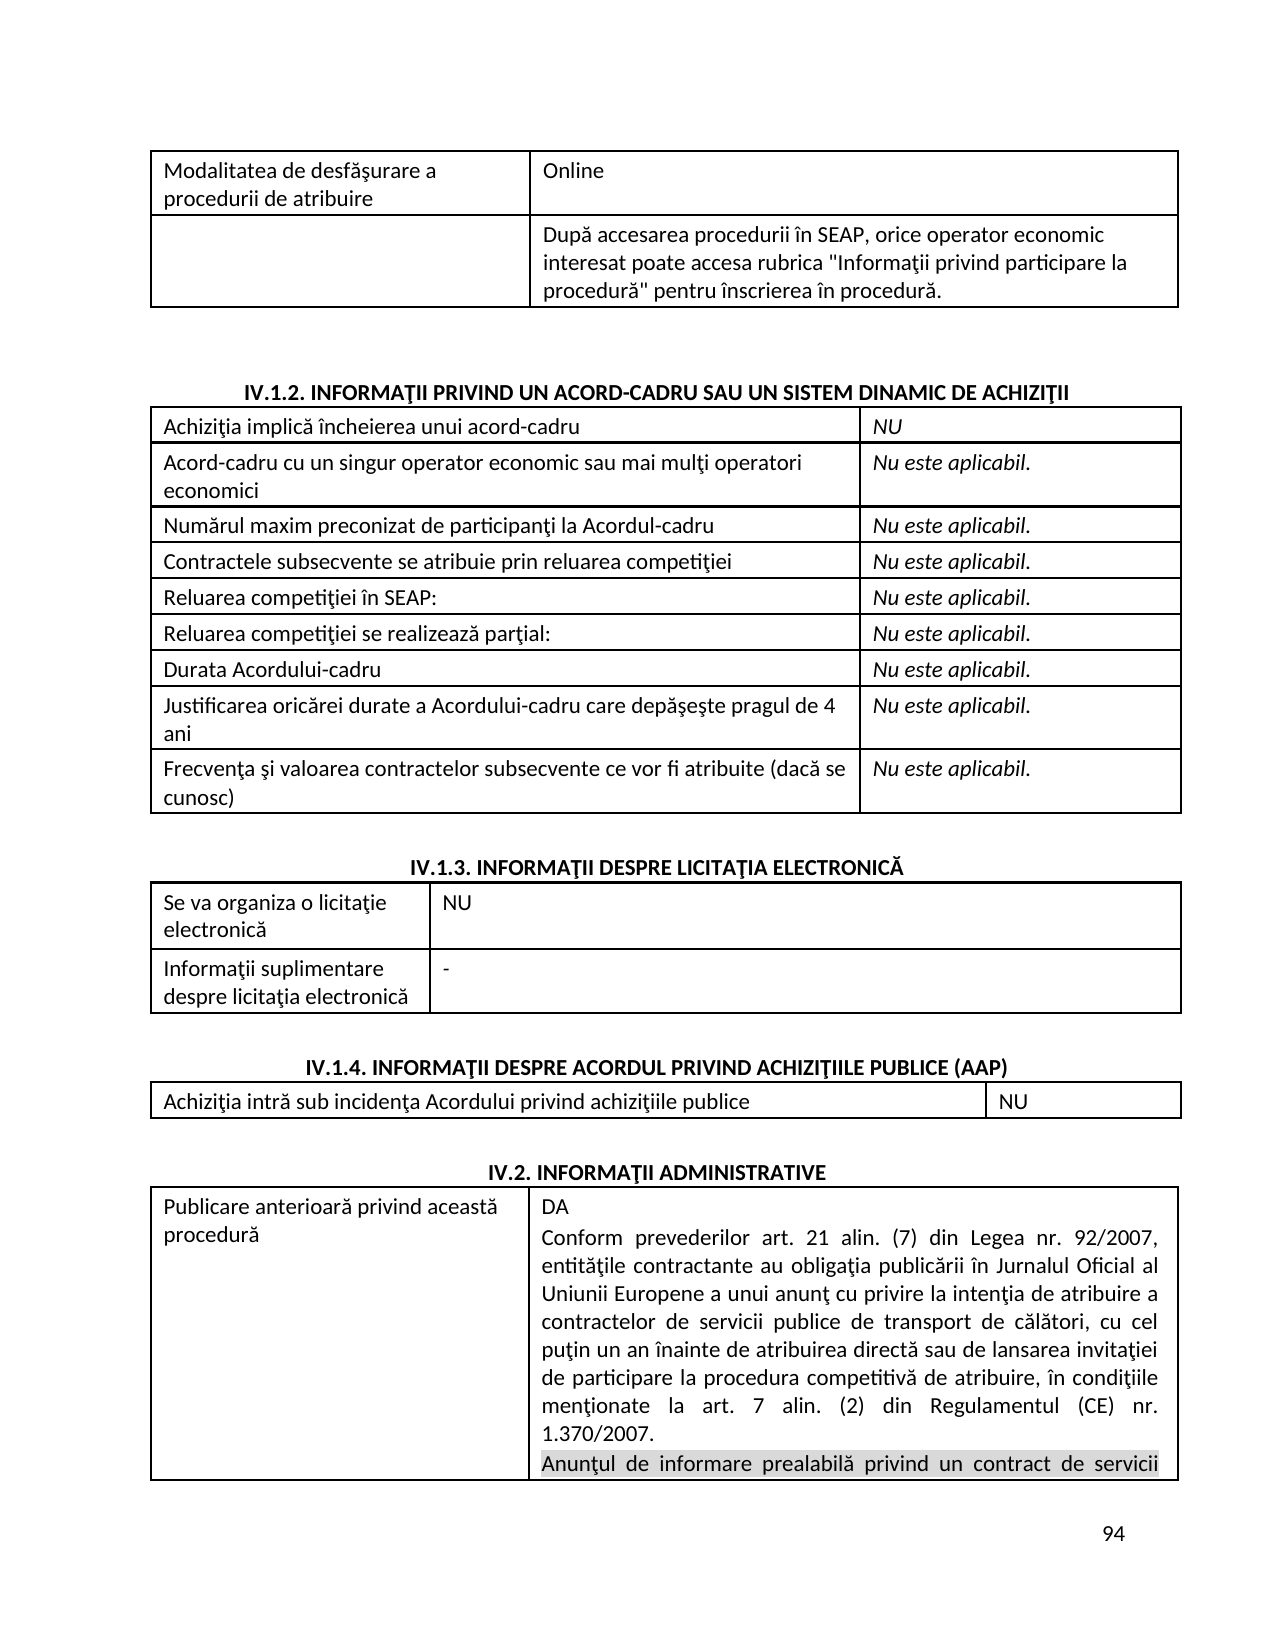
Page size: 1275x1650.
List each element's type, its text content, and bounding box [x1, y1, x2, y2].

table_cell Nu este aplicabil. [861, 651, 1180, 684]
table_cell Numărul maxim preconizat de participanţi la Acordul-cadru [152, 508, 859, 541]
text IV.1.3. INFORMAŢII DESPRE LICITAŢIA ELECTRONICĂ [189, 853, 1125, 881]
table_cell Nu este aplicabil. [861, 444, 1180, 505]
table_cell Nu este aplicabil. [861, 750, 1180, 812]
table_cell După accesarea procedurii în SEAP, orice operator economic interesat poate accesa rubrica "Informaţii privind participare la procedură" pentru înscrierea în procedură. [531, 216, 1177, 306]
table_header Se va organiza o licitaţie electronică [152, 884, 429, 948]
text IV.1.2. INFORMAŢII PRIVIND UN ACORD-CADRU SAU UN SISTEM DINAMIC DE ACHIZIŢII [189, 378, 1125, 406]
table_cell Frecvenţa şi valoarea contractelor subsecvente ce vor fi atribuite (dacă se cunosc) [152, 750, 859, 812]
table_cell Reluarea competiţiei în SEAP: [152, 579, 859, 613]
table_cell Contractele subsecvente se atribuie prin reluarea competiţiei [152, 543, 859, 577]
table_cell [152, 216, 529, 306]
text IV.2. INFORMAŢII ADMINISTRATIVE [189, 1158, 1125, 1186]
text IV.1.4. INFORMAŢII DESPRE ACORDUL PRIVIND ACHIZIŢIILE PUBLICE (AAP) [189, 1053, 1125, 1081]
table_cell Reluarea competiţiei se realizează parţial: [152, 615, 859, 649]
table_cell - [431, 950, 1180, 1012]
table_header Achiziţia implică încheierea unui acord-cadru [152, 408, 859, 441]
table_header NU [861, 408, 1180, 441]
table_cell Modalitatea de desfăşurare a procedurii de atribuire [152, 152, 529, 214]
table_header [530, 1188, 1177, 1479]
table_cell Acord-cadru cu un singur operator economic sau mai mulţi operatori economici [152, 444, 859, 505]
table_cell Online [531, 152, 1177, 214]
table_cell Nu este aplicabil. [861, 687, 1180, 748]
table_header Achiziţia intră sub incidenţa Acordului privind achiziţiile publice [152, 1083, 985, 1117]
table_cell Informaţii suplimentare despre licitaţia electronică [152, 950, 429, 1012]
table_cell Durata Acordului-cadru [152, 651, 859, 684]
table_header NU [987, 1083, 1180, 1117]
table_cell Nu este aplicabil. [861, 508, 1180, 541]
table_cell Nu este aplicabil. [861, 543, 1180, 577]
table_cell Nu este aplicabil. [861, 579, 1180, 613]
table_header NU [431, 884, 1180, 948]
table_cell Nu este aplicabil. [861, 615, 1180, 649]
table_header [152, 1188, 528, 1479]
table_cell Justificarea oricărei durate a Acordului-cadru care depăşeşte pragul de 4 ani [152, 687, 859, 748]
